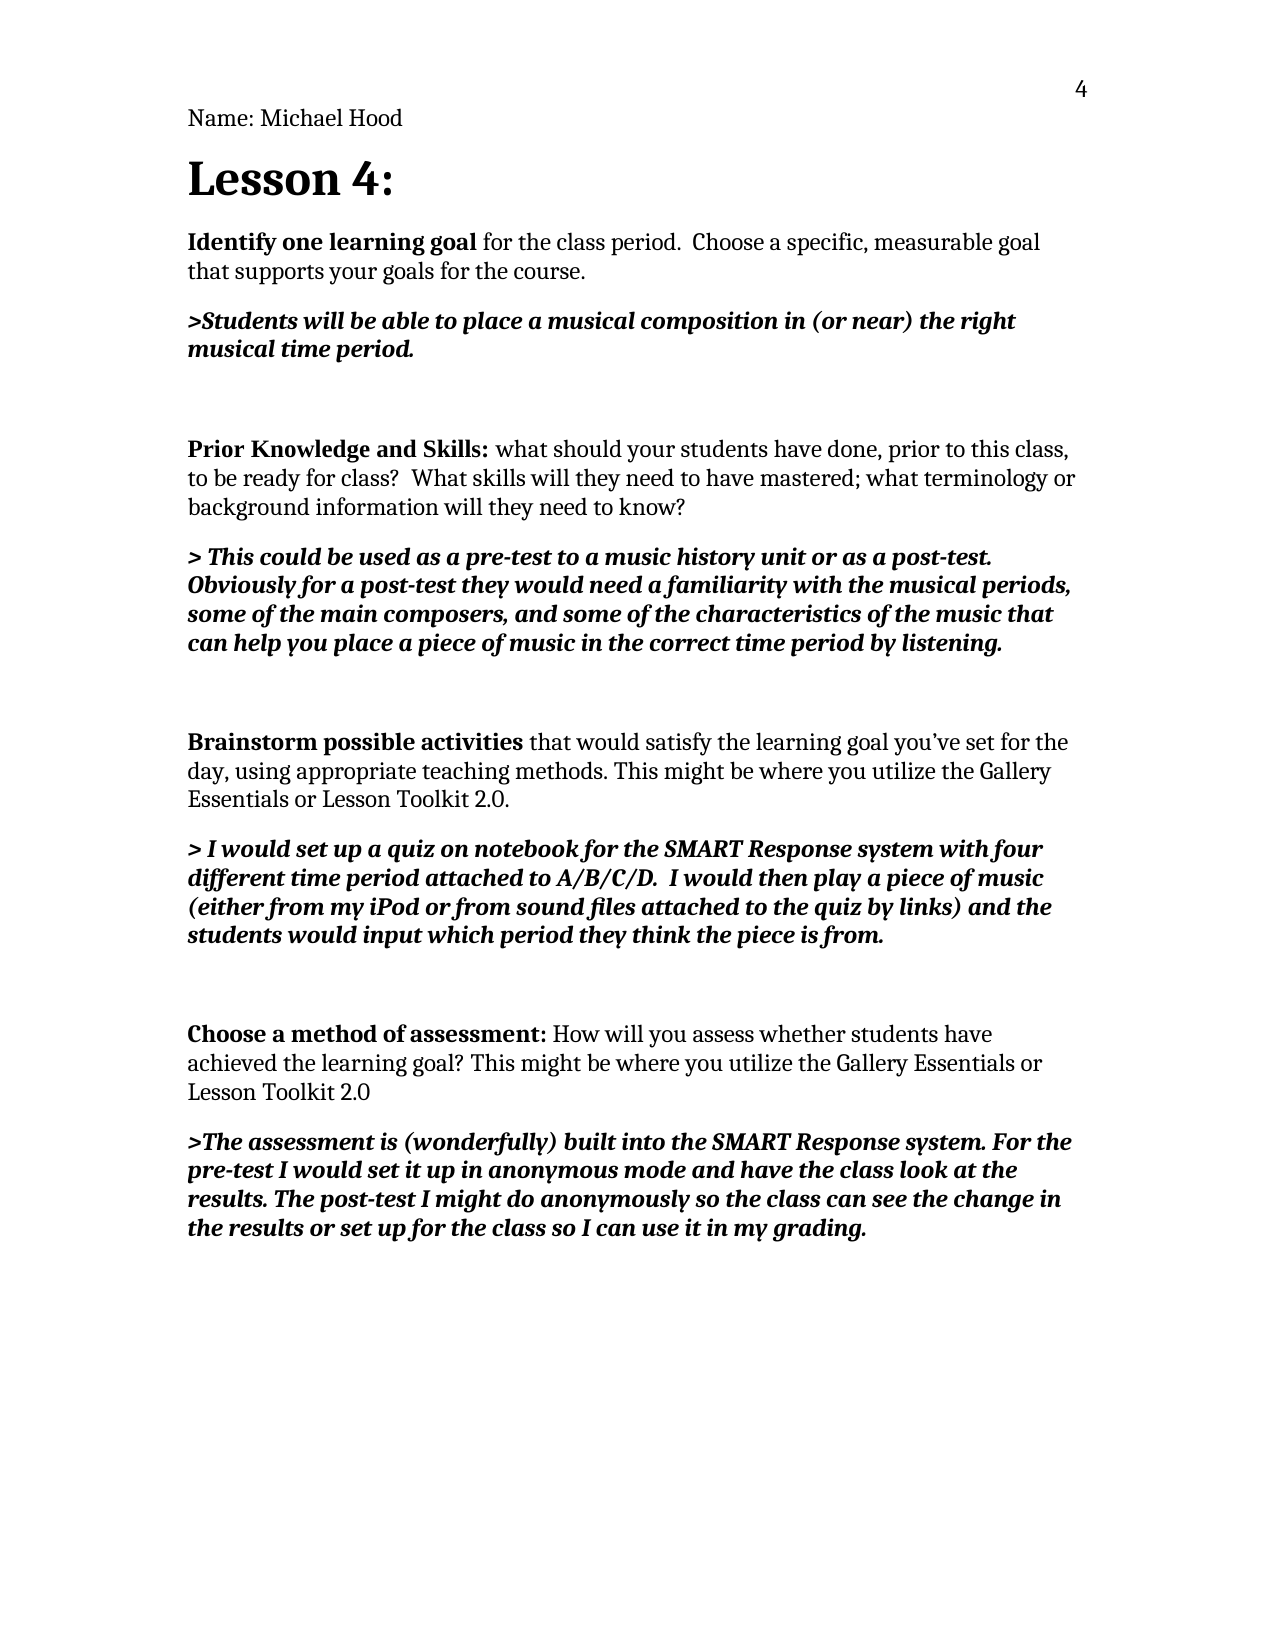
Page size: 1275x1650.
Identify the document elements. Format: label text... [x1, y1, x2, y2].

text > This could be used as a pre-test to a music history unit or as a post-test. Obviously for a post-test they would need a familiarity with the musical periods, some of the main composers, and some of the characteristics of the music that can help you place a piece of music in the correct time period by listening. [187, 542, 1087, 657]
text Lesson 4: [187, 150, 1087, 207]
text Brainstorm possible activities that would satisfy the learning goal you’ve set for the day, using appropriate teaching methods. This might be where you utilize the Gallery Essentials or Lesson Toolkit 2.0. [187, 728, 1087, 814]
text Identify one learning goal for the class period. Choose a specific, measurable goal that supports your goals for the course. [187, 228, 1087, 286]
text >Students will be able to place a musical composition in (or near) the right musical time period. [187, 307, 1087, 364]
text >The assessment is (wonderfully) built into the SMART Response system. For the pre-test I would set it up in anonymous mode and have the class look at the results. The post-test I might do anonymously so the class can see the change in the results or set up for the class so I can use it in my grading. [187, 1127, 1087, 1242]
text Prior Knowledge and Skills: what should your students have done, prior to this class, to be ready for class? What skills will they need to have mastered; what terminology or background information will they need to know? [187, 434, 1087, 522]
text Choose a method of assessment: How will you assess whether students have achieved the learning goal? This might be where you utilize the Gallery Essentials or Lesson Toolkit 2.0 [187, 1020, 1087, 1107]
text > I would set up a quiz on notebook for the SMART Response system with four different time period attached to A/B/C/D. I would then play a piece of music (either from my iPod or from sound files attached to the quiz by links) and the students would input which period they think the piece is from. [187, 835, 1087, 950]
